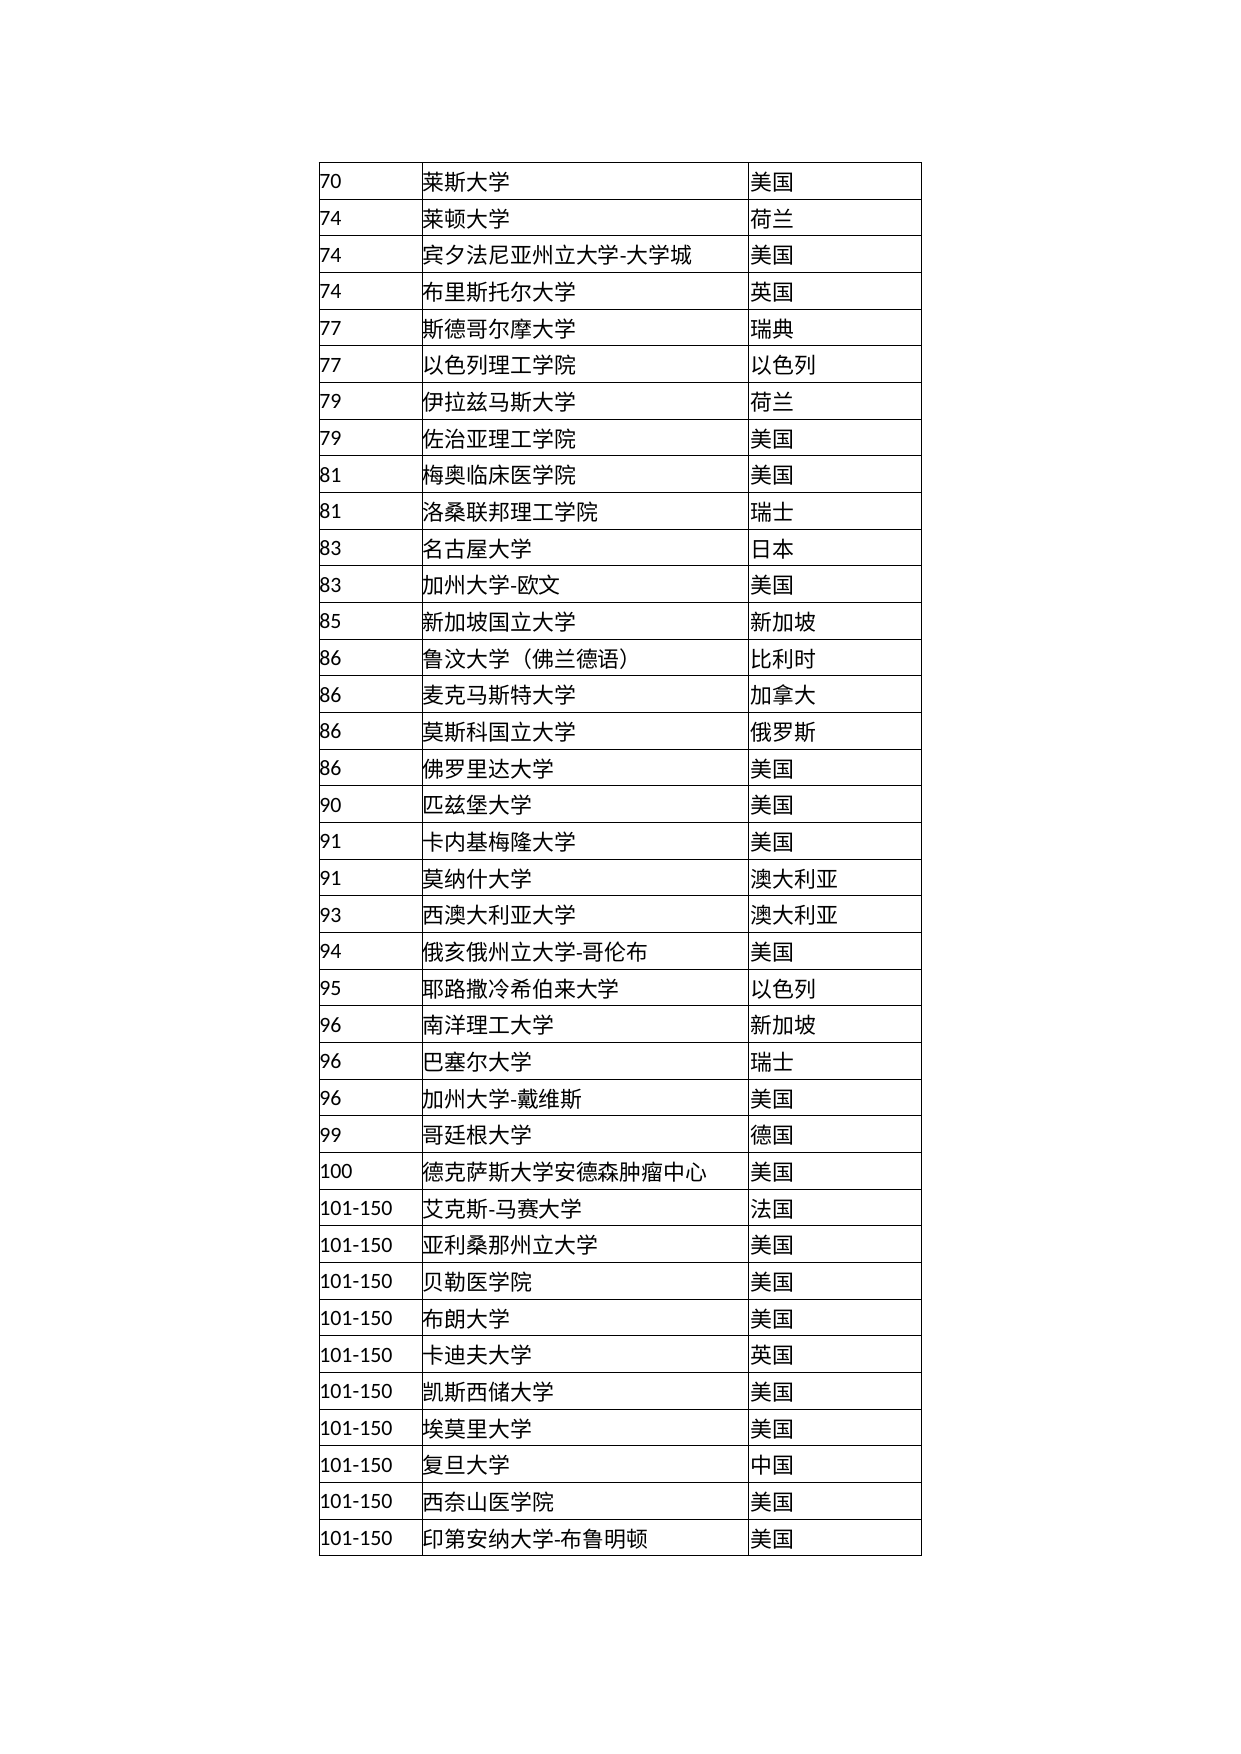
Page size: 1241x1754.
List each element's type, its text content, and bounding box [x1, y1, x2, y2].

table_cell 佛罗里达大学 [423, 750, 748, 785]
table_cell 瑞士 [749, 1043, 921, 1079]
table_cell 83 [320, 566, 422, 602]
table_cell 以色列理工学院 [423, 346, 748, 382]
table_cell 匹兹堡大学 [423, 786, 748, 822]
table_cell 日本 [749, 530, 921, 565]
table_cell 加拿大 [749, 676, 921, 712]
table_cell 86 [320, 713, 422, 749]
table_cell 贝勒医学院 [423, 1263, 748, 1299]
table_cell 美国 [749, 786, 921, 822]
table_cell 101-150 [320, 1373, 422, 1409]
table_cell 93 [320, 896, 422, 932]
table_cell 81 [320, 493, 422, 529]
table_cell 西澳大利亚大学 [423, 896, 748, 932]
table_cell 南洋理工大学 [423, 1006, 748, 1042]
table_cell 英国 [749, 273, 921, 309]
table_cell 86 [320, 640, 422, 675]
table_cell 洛桑联邦理工学院 [423, 493, 748, 529]
table_cell 美国 [749, 420, 921, 455]
table_cell 91 [320, 823, 422, 859]
table_cell 101-150 [320, 1410, 422, 1445]
table_cell 96 [320, 1043, 422, 1079]
table_cell 凯斯西储大学 [423, 1373, 748, 1409]
table_cell 麦克马斯特大学 [423, 676, 748, 712]
table_cell 比利时 [749, 640, 921, 675]
table_cell 布里斯托尔大学 [423, 273, 748, 309]
table_cell 德克萨斯大学安德森肿瘤中心 [423, 1153, 748, 1189]
table_cell 耶路撒冷希伯来大学 [423, 970, 748, 1005]
table_cell 91 [320, 860, 422, 895]
table_cell 美国 [749, 1153, 921, 1189]
table_cell 美国 [749, 750, 921, 785]
table_cell 英国 [749, 1336, 921, 1372]
table_cell 加州大学-戴维斯 [423, 1080, 748, 1115]
table_cell 86 [320, 676, 422, 712]
table_cell 俄亥俄州立大学-哥伦布 [423, 933, 748, 969]
table_cell 94 [320, 933, 422, 969]
table_cell 85 [320, 603, 422, 639]
table_cell 美国 [749, 236, 921, 272]
table_cell 96 [320, 1080, 422, 1115]
table_cell 中国 [749, 1446, 921, 1482]
table_cell 莫斯科国立大学 [423, 713, 748, 749]
table_cell 佐治亚理工学院 [423, 420, 748, 455]
table_cell 美国 [749, 1263, 921, 1299]
table_cell 荷兰 [749, 200, 921, 235]
table_cell 美国 [749, 1483, 921, 1519]
table_cell 新加坡 [749, 603, 921, 639]
table_cell 77 [320, 310, 422, 345]
table_cell 澳大利亚 [749, 860, 921, 895]
table_cell 卡内基梅隆大学 [423, 823, 748, 859]
table_cell 哥廷根大学 [423, 1116, 748, 1152]
table_cell 艾克斯-马赛大学 [423, 1190, 748, 1225]
table_cell 86 [320, 750, 422, 785]
table_cell 瑞典 [749, 310, 921, 345]
table_cell 101-150 [320, 1483, 422, 1519]
table_cell 101-150 [320, 1263, 422, 1299]
table_cell 加州大学-欧文 [423, 566, 748, 602]
table_cell 101-150 [320, 1336, 422, 1372]
table_cell 74 [320, 200, 422, 235]
table_cell 77 [320, 346, 422, 382]
table_cell 布朗大学 [423, 1300, 748, 1335]
table_cell 101-150 [320, 1226, 422, 1262]
table_cell 101-150 [320, 1300, 422, 1335]
table_cell 新加坡 [749, 1006, 921, 1042]
table_cell 印第安纳大学-布鲁明顿 [423, 1520, 748, 1555]
table_cell 美国 [749, 163, 921, 199]
table_cell 莫纳什大学 [423, 860, 748, 895]
table_cell 埃莫里大学 [423, 1410, 748, 1445]
table_cell 莱顿大学 [423, 200, 748, 235]
table_cell 美国 [749, 1520, 921, 1555]
table_cell 美国 [749, 823, 921, 859]
table_cell 澳大利亚 [749, 896, 921, 932]
table_cell 83 [320, 530, 422, 565]
table_cell 荷兰 [749, 383, 921, 419]
table_cell 74 [320, 236, 422, 272]
table_cell 以色列 [749, 346, 921, 382]
table_cell 101-150 [320, 1520, 422, 1555]
table_cell 梅奥临床医学院 [423, 456, 748, 492]
table_cell 斯德哥尔摩大学 [423, 310, 748, 345]
table_cell 99 [320, 1116, 422, 1152]
table_cell 俄罗斯 [749, 713, 921, 749]
table_cell 100 [320, 1153, 422, 1189]
table_cell 美国 [749, 1226, 921, 1262]
table_cell 法国 [749, 1190, 921, 1225]
table_cell 96 [320, 1006, 422, 1042]
table_cell 美国 [749, 456, 921, 492]
table_cell 美国 [749, 1410, 921, 1445]
table_cell 德国 [749, 1116, 921, 1152]
table_cell 宾夕法尼亚州立大学-大学城 [423, 236, 748, 272]
table_cell 79 [320, 383, 422, 419]
table_cell 美国 [749, 933, 921, 969]
table_cell 巴塞尔大学 [423, 1043, 748, 1079]
table_cell 101-150 [320, 1190, 422, 1225]
table_cell 美国 [749, 1373, 921, 1409]
table_cell 74 [320, 273, 422, 309]
table_cell 莱斯大学 [423, 163, 748, 199]
table_cell 鲁汶大学（佛兰德语） [423, 640, 748, 675]
table_cell 亚利桑那州立大学 [423, 1226, 748, 1262]
table_cell 卡迪夫大学 [423, 1336, 748, 1372]
table_cell 79 [320, 420, 422, 455]
table_cell 伊拉兹马斯大学 [423, 383, 748, 419]
table_cell 90 [320, 786, 422, 822]
table_cell 瑞士 [749, 493, 921, 529]
table_cell 美国 [749, 566, 921, 602]
table_cell 70 [320, 163, 422, 199]
table_cell 名古屋大学 [423, 530, 748, 565]
table_cell 美国 [749, 1300, 921, 1335]
table_cell 复旦大学 [423, 1446, 748, 1482]
table_cell 95 [320, 970, 422, 1005]
table_cell 81 [320, 456, 422, 492]
table_cell 101-150 [320, 1446, 422, 1482]
table_cell 美国 [749, 1080, 921, 1115]
table_cell 新加坡国立大学 [423, 603, 748, 639]
table_cell 西奈山医学院 [423, 1483, 748, 1519]
table_cell 以色列 [749, 970, 921, 1005]
